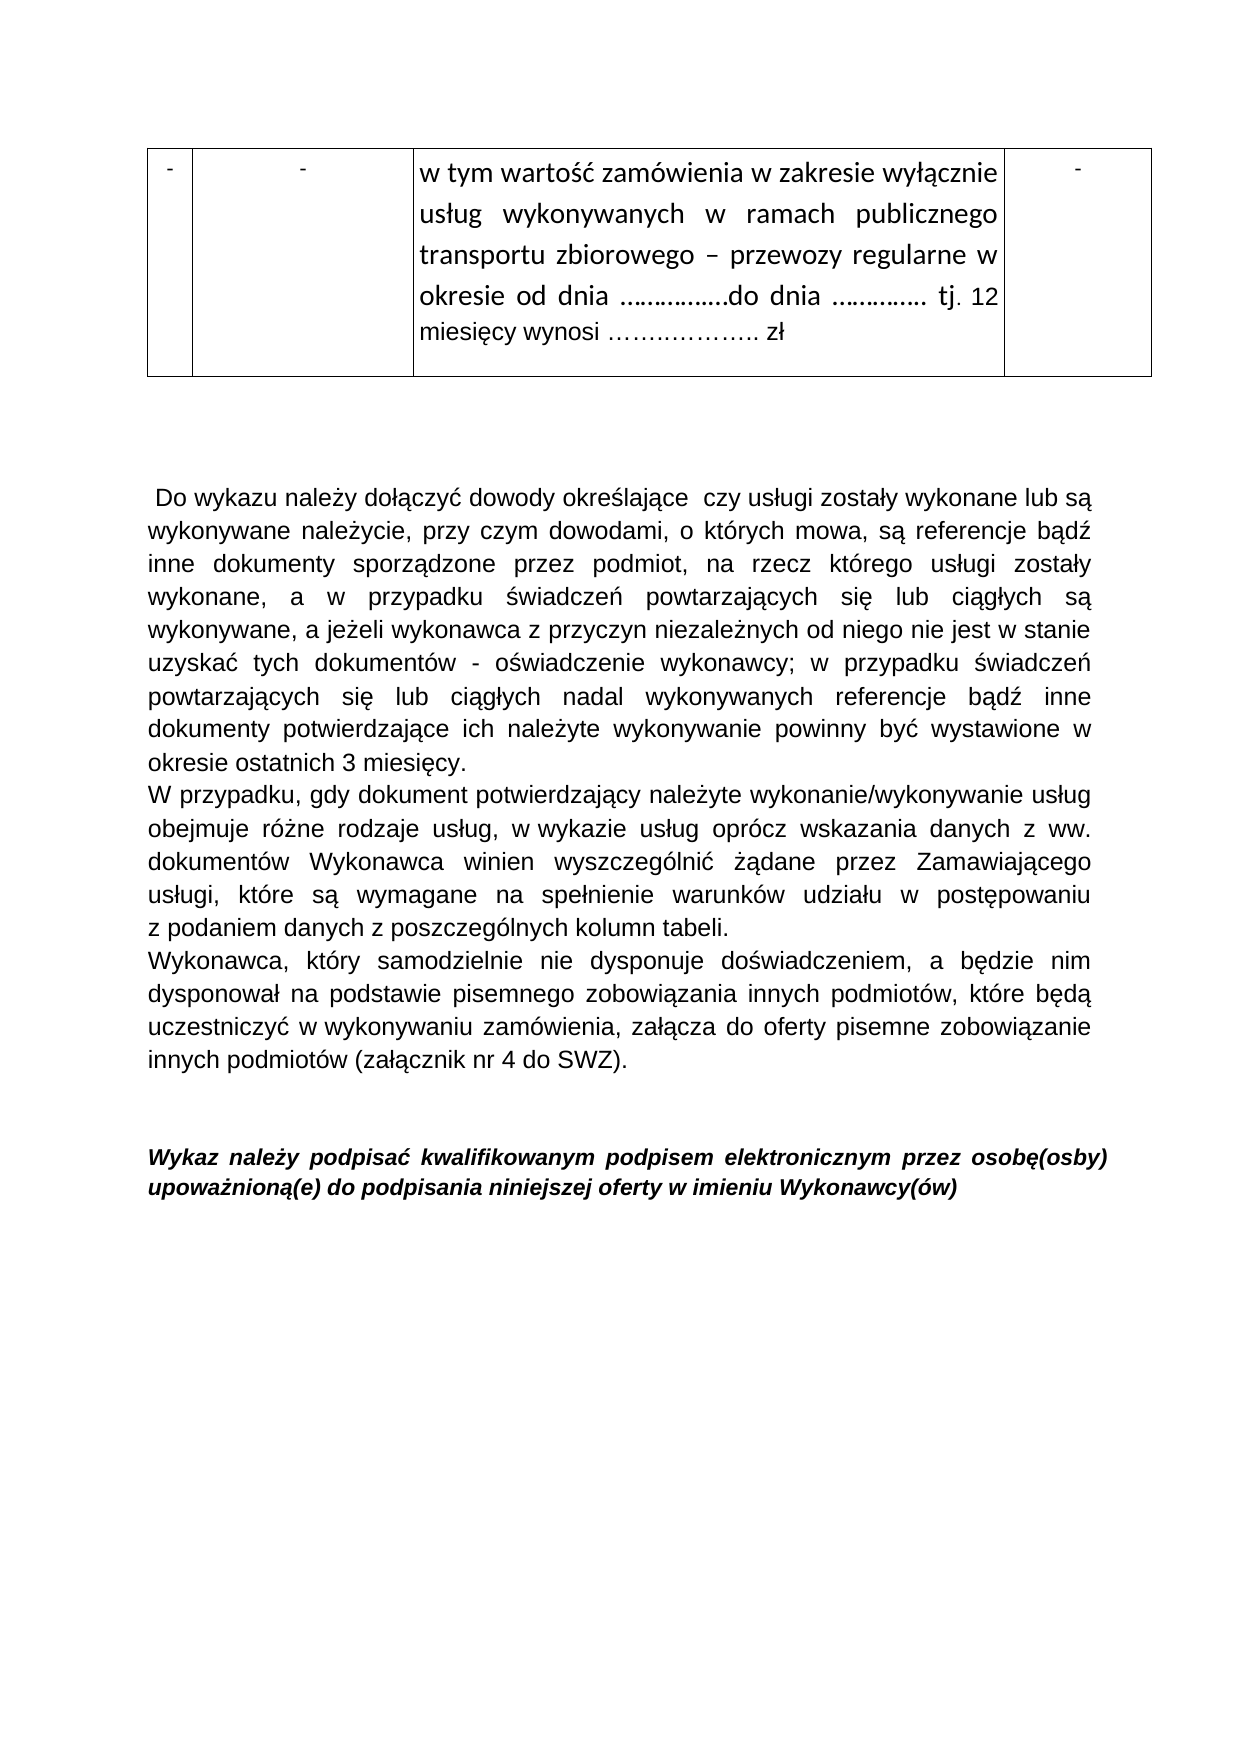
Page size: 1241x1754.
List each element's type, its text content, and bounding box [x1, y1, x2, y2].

table_cell - [193, 149, 413, 376]
text Wykonawca, który samodzielnie nie dysponuje doświadczeniem, a będzie nim dysponował na podstawie pisemnego zobowiązania innych podmiotów, które będą uczestniczyć w wykonywaniu zamówienia, załącza do oferty pisemne zobowiązanie innych podmiotów (załącznik nr 4 do SWZ). [148, 946, 1093, 1073]
table_cell w tym wartość zamówienia w zakresie wyłącznie usług wykonywanych w ramach publicznego transportu zbiorowego – przewozy regularne w okresie od dnia ………….…do dnia ………….. tj. 12 miesięcy wynosi ……..……….. zł [414, 149, 1004, 376]
text W przypadku, gdy dokument potwierdzający należyte wykonanie/wykonywanie usług obejmuje różne rodzaje usług, w wykazie usług oprócz wskazania danych z ww. dokumentów Wykonawca winien wyszczególnić żądane przez Zamawiającego usługi, które są wymagane na spełnienie warunków udziału w postępowaniu z podaniem danych z poszczególnych kolumn tabeli. [148, 781, 1093, 941]
text Do wykazu należy dołączyć dowody określające czy usługi zostały wykonane lub są wykonywane należycie, przy czym dowodami, o których mowa, są referencje bądź inne dokumenty sporządzone przez podmiot, na rzecz którego usługi zostały wykonane, a w przypadku świadczeń powtarzających się lub ciągłych są wykonywane, a jeżeli wykonawca z przyczyn niezależnych od niego nie jest w stanie uzyskać tych dokumentów - oświadczenie wykonawcy; w przypadku świadczeń powtarzających się lub ciągłych nadal wykonywanych referencje bądź inne dokumenty potwierdzające ich należyte wykonywanie powinny być wystawione w okresie ostatnich 3 miesięcy. [148, 483, 1093, 776]
table_cell - [1005, 149, 1151, 376]
text Wykaz należy podpisać kwalifikowanym podpisem elektronicznym przez osobę(osby) upoważnioną(e) do podpisania niniejszej oferty w imieniu Wykonawcy(ów) [148, 1144, 1107, 1200]
table_cell - [148, 149, 192, 376]
